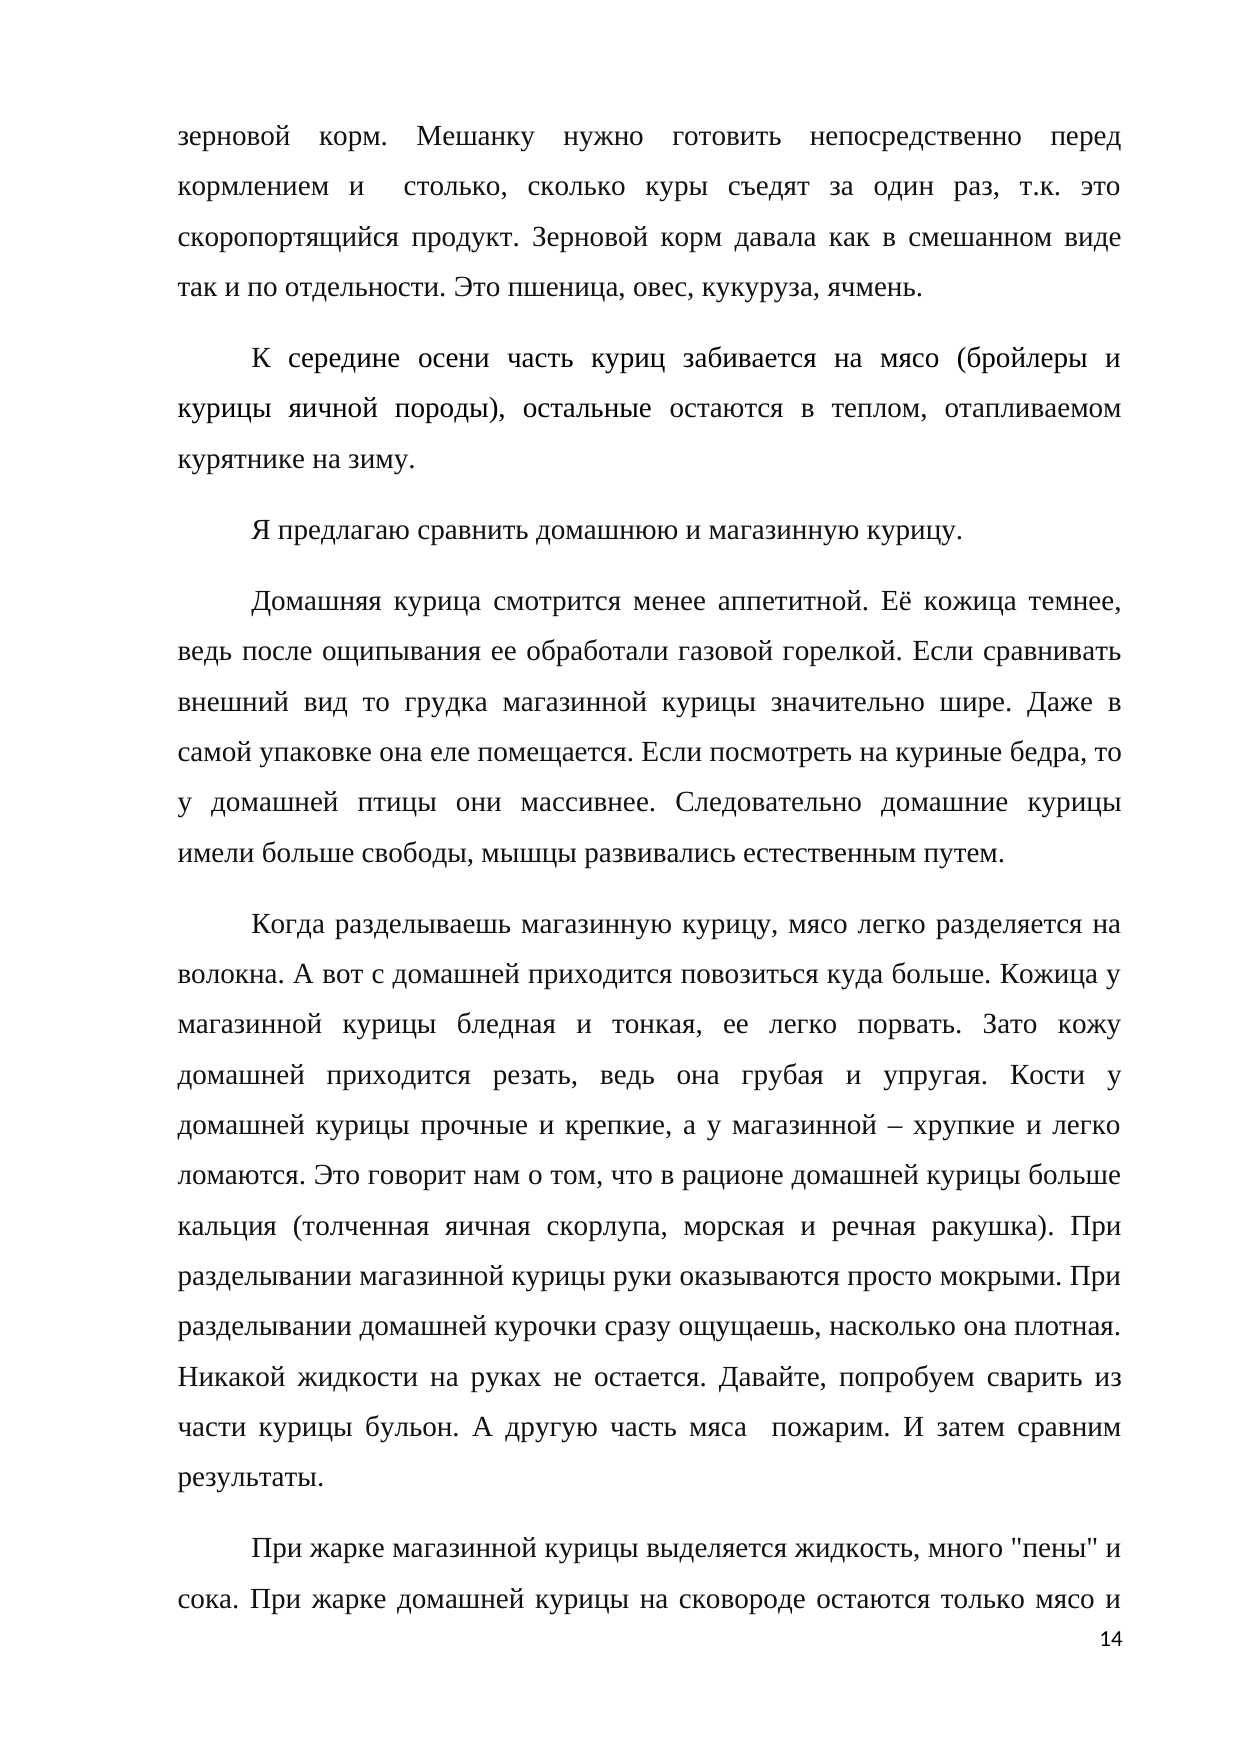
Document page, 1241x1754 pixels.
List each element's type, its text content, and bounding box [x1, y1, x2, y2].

text Домашняя курица смотрится менее аппетитной. Её кожица темнее, ведь после ощипывания ее обработали газовой горелкой. Если сравнивать внешний вид то грудка магазинной курицы значительно шире. Даже в самой упаковке она еле помещается. Если посмотреть на куриные бедра, то у домашней птицы они массивнее. Следовательно домашние курицы имели больше свободы, мышцы развивались естественным путем. [177, 583, 1122, 868]
text Я предлагаю сравнить домашнюю и магазинную курицу. [177, 512, 1122, 546]
text К середине осени часть куриц забивается на мясо (бройлеры и курицы яичной породы), остальные остаются в теплом, отапливаемом курятнике на зиму. [177, 340, 1122, 474]
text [177, 1530, 1122, 1614]
text Когда разделываешь магазинную курицу, мясо легко разделяется на волокна. А вот с домашней приходится повозиться куда больше. Кожица у магазинной курицы бледная и тонкая, ее легко порвать. Зато кожу домашней приходится резать, ведь она грубая и упругая. Кости у домашней курицы прочные и крепкие, а у магазинной – хрупкие и легко ломаются. Это говорит нам о том, что в рационе домашней курицы больше кальция (толченная яичная скорлупа, морская и речная ракушка). При разделывании магазинной курицы руки оказываются просто мокрыми. При разделывании домашней курочки сразу ощущаешь, насколько она плотная. Никакой жидкости на руках не остается. Давайте, попробуем сварить из части курицы бульон. А другую часть мяса пожарим. И затем сравним результаты. [177, 906, 1122, 1493]
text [177, 118, 1122, 303]
